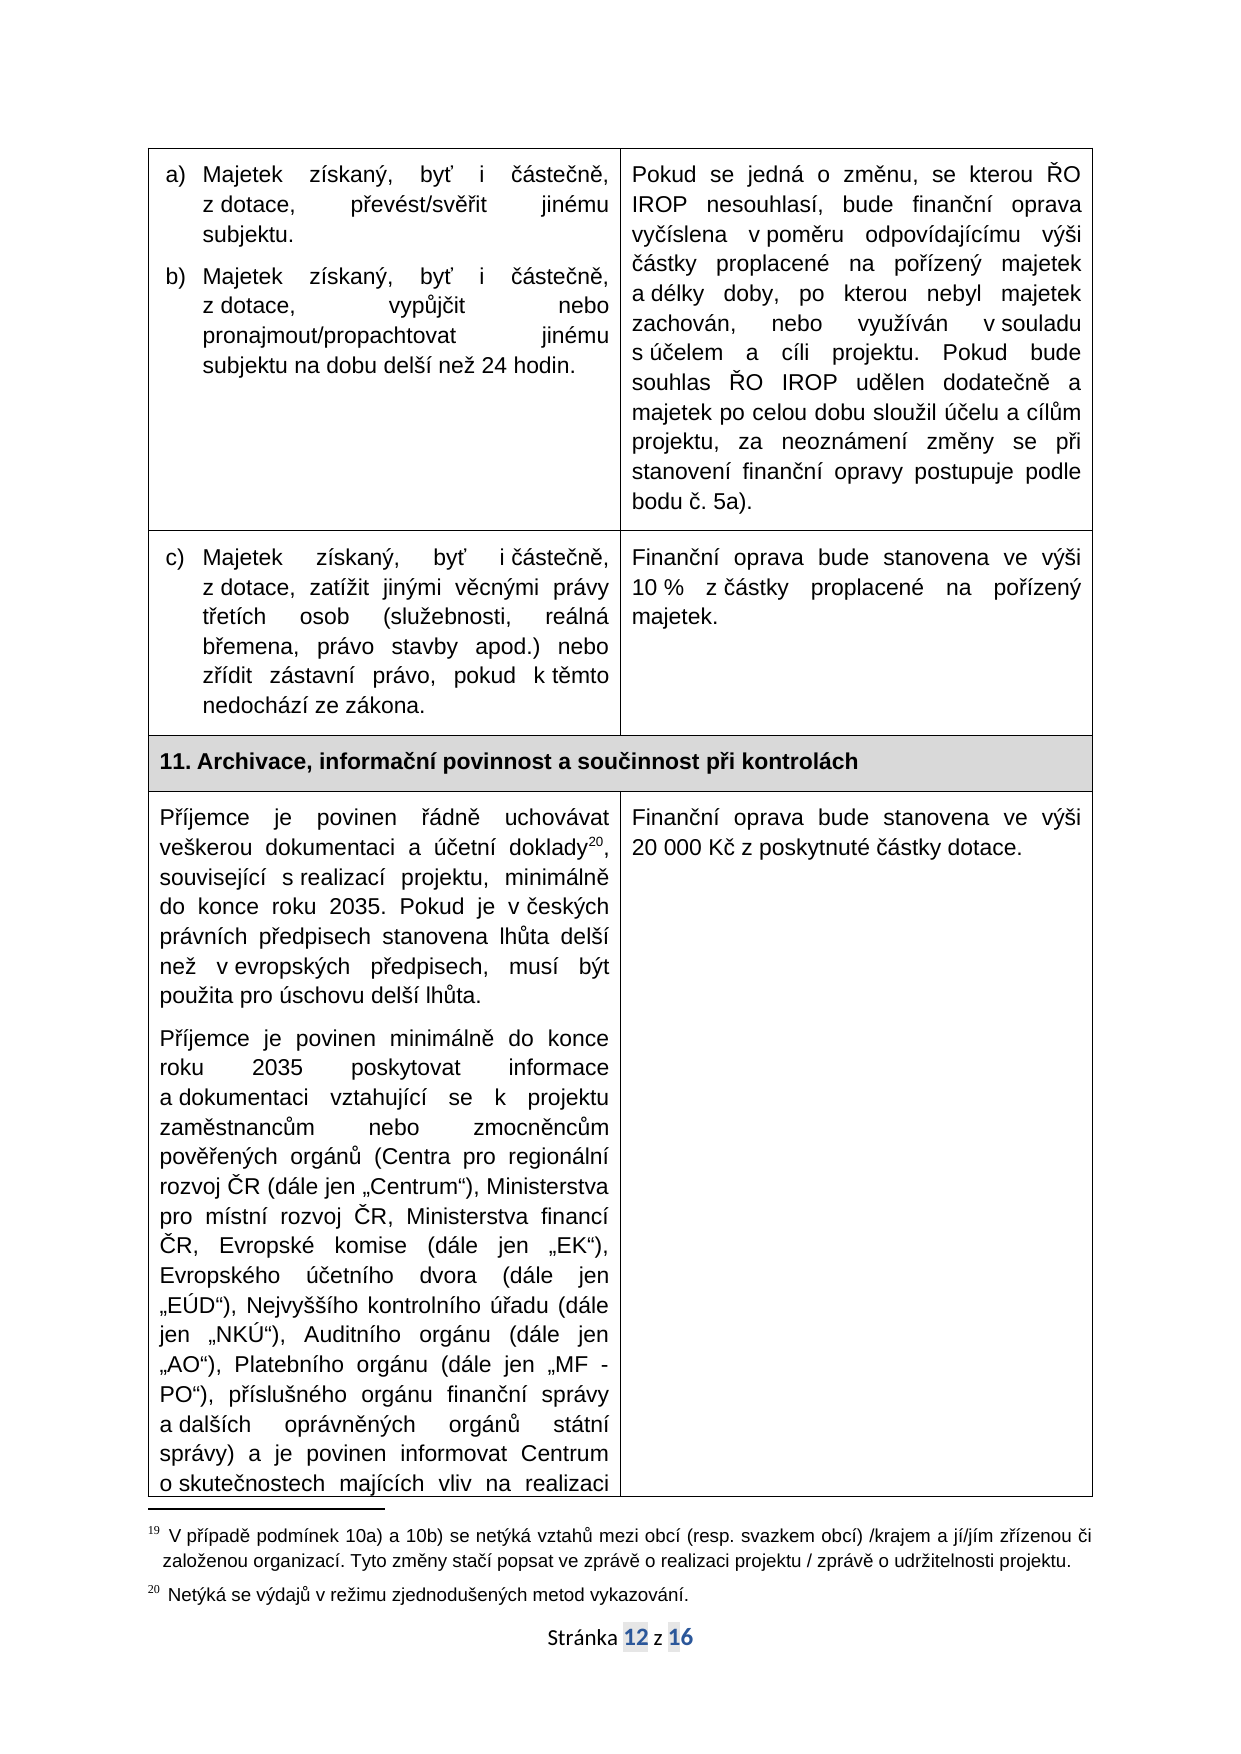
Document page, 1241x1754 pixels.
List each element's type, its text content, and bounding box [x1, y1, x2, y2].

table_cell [621, 792, 1092, 1496]
table_cell Pokud se jedná o změnu, se kterou ŘO IROP nesouhlasí, bude finanční oprava vyčíslena v poměru odpovídajícímu výši částky proplacené na pořízený majetek a délky doby, po kterou nebyl majetek zachován, nebo využíván v souladu s účelem a cíli projektu. Pokud bude souhlas ŘO IROP udělen dodatečně a majetek po celou dobu sloužil účelu a cílům projektu, za neoznámení změny se při stanovení finanční opravy postupuje podle bodu č. 5a). [621, 149, 1092, 530]
table_cell Finanční oprava bude stanovena ve výši 10 % z částky proplacené na pořízený majetek. [621, 531, 1092, 735]
table_cell Majetek získaný, byť i částečně, z dotace, převést/svěřit jinému subjektu. Majetek získaný, byť i částečně, z dotace, vypůjčit nebo pronajmout/propachtovat jinému subjektu na dobu delší než 24 hodin. [149, 149, 620, 530]
table_cell Majetek získaný, byť i částečně, z dotace, zatížit jinými věcnými právy třetích osob (služebnosti, reálná břemena, právo stavby apod.) nebo zřídit zástavní právo, pokud k těmto nedochází ze zákona. [149, 531, 620, 735]
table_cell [149, 792, 620, 1496]
table_cell Archivace, informační povinnost a součinnost při kontrolách [149, 736, 1092, 791]
